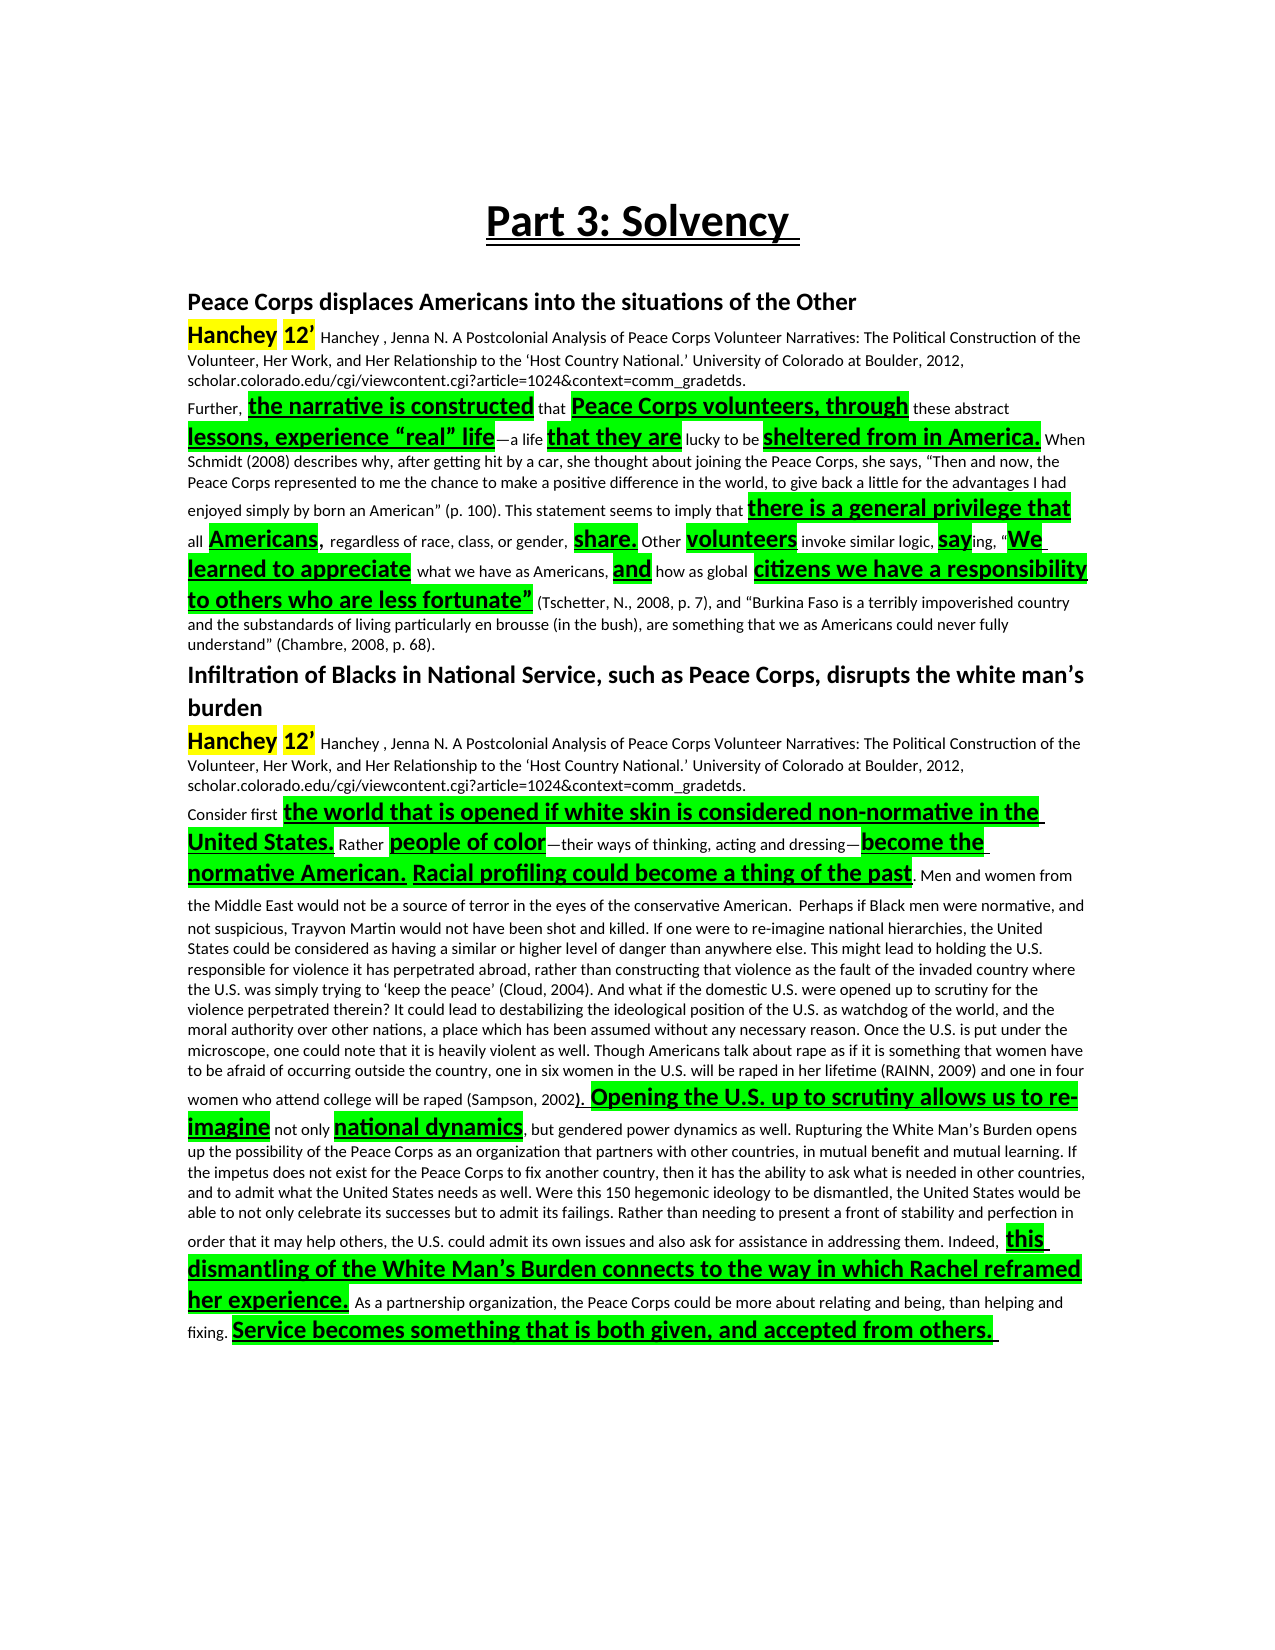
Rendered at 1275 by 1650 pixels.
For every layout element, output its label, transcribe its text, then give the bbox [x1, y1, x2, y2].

text Hanchey 12’ Hanchey , Jenna N. A Postcolonial Analysis of Peace Corps Volunteer Narratives: The Political Construction of the Volunteer, Her Work, and Her Relationship to the ‘Host Country National.’ University of Colorado at Boulder, 2012, scholar.colorado.edu/cgi/viewcontent.cgi?article=1024&context=comm_gradetds. [187, 319, 1087, 391]
subtitle Infiltration of Blacks in National Service, such as Peace Corps, disrupts the white man’s burden [187, 659, 1087, 722]
text Hanchey 12’ Hanchey , Jenna N. A Postcolonial Analysis of Peace Corps Volunteer Narratives: The Political Construction of the Volunteer, Her Work, and Her Relationship to the ‘Host Country National.’ University of Colorado at Boulder, 2012, scholar.colorado.edu/cgi/viewcontent.cgi?article=1024&context=comm_gradetds. [187, 725, 1087, 796]
text Consider first the world that is opened if white skin is considered non-normative in the United States. Rather people of color—their ways of thinking, acting and dressing—become the normative American. Racial profiling could become a thing of the past. Men and women from the Middle East would not be a source of terror in the eyes of the conservative American. Perhaps if Black men were normative, and not suspicious, Trayvon Martin would not have been shot and killed. If one were to re-imagine national hierarchies, the United States could be considered as having a similar or higher level of danger than anywhere else. This might lead to holding the U.S. responsible for violence it has perpetrated abroad, rather than constructing that violence as the fault of the invaded country where the U.S. was simply trying to ‘keep the peace’ (Cloud, 2004). And what if the domestic U.S. were opened up to scrutiny for the violence perpetrated therein? It could lead to destabilizing the ideological position of the U.S. as watchdog of the world, and the moral authority over other nations, a place which has been assumed without any necessary reason. Once the U.S. is put under the microscope, one could note that it is heavily violent as well. Though Americans talk about rape as if it is something that women have to be afraid of occurring outside the country, one in six women in the U.S. will be raped in her lifetime (RAINN, 2009) and one in four women who attend college will be raped (Sampson, 2002). Opening the U.S. up to scrutiny allows us to re-imagine not only national dynamics, but gendered power dynamics as well. Rupturing the White Man’s Burden opens up the possibility of the Peace Corps as an organization that partners with other countries, in mutual benefit and mutual learning. If the impetus does not exist for the Peace Corps to fix another country, then it has the ability to ask what is needed in other countries, and to admit what the United States needs as well. Were this 150 hegemonic ideology to be dismantled, the United States would be able to not only celebrate its successes but to admit its failings. Rather than needing to present a front of stability and perfection in order that it may help others, the U.S. could admit its own issues and also ask for assistance in addressing them. Indeed, this dismantling of the White Man’s Burden connects to the way in which Rachel reframed her experience. As a partnership organization, the Peace Corps could be more about relating and being, than helping and fixing. Service becomes something that is both given, and accepted from others. [187, 796, 1087, 1345]
subtitle Part 3: Solvency [187, 191, 1087, 247]
text Further, the narrative is constructed that Peace Corps volunteers, through these abstract lessons, experience “real” life—a life that they are lucky to be sheltered from in America. When Schmidt (2008) describes why, after getting hit by a car, she thought about joining the Peace Corps, she says, “Then and now, the Peace Corps represented to me the chance to make a positive difference in the world, to give back a little for the advantages I had enjoyed simply by born an American” (p. 100). This statement seems to imply that there is a general privilege that all Americans, regardless of race, class, or gender, share. Other volunteers invoke similar logic, saying, “We learned to appreciate what we have as Americans, and how as global citizens we have a responsibility to others who are less fortunate” (Tschetter, N., 2008, p. 7), and “Burkina Faso is a terribly impoverished country and the substandards of living particularly en brousse (in the bush), are something that we as Americans could never fully understand” (Chambre, 2008, p. 68). [187, 391, 1087, 655]
subtitle Peace Corps displaces Americans into the situations of the Other [187, 286, 1087, 317]
